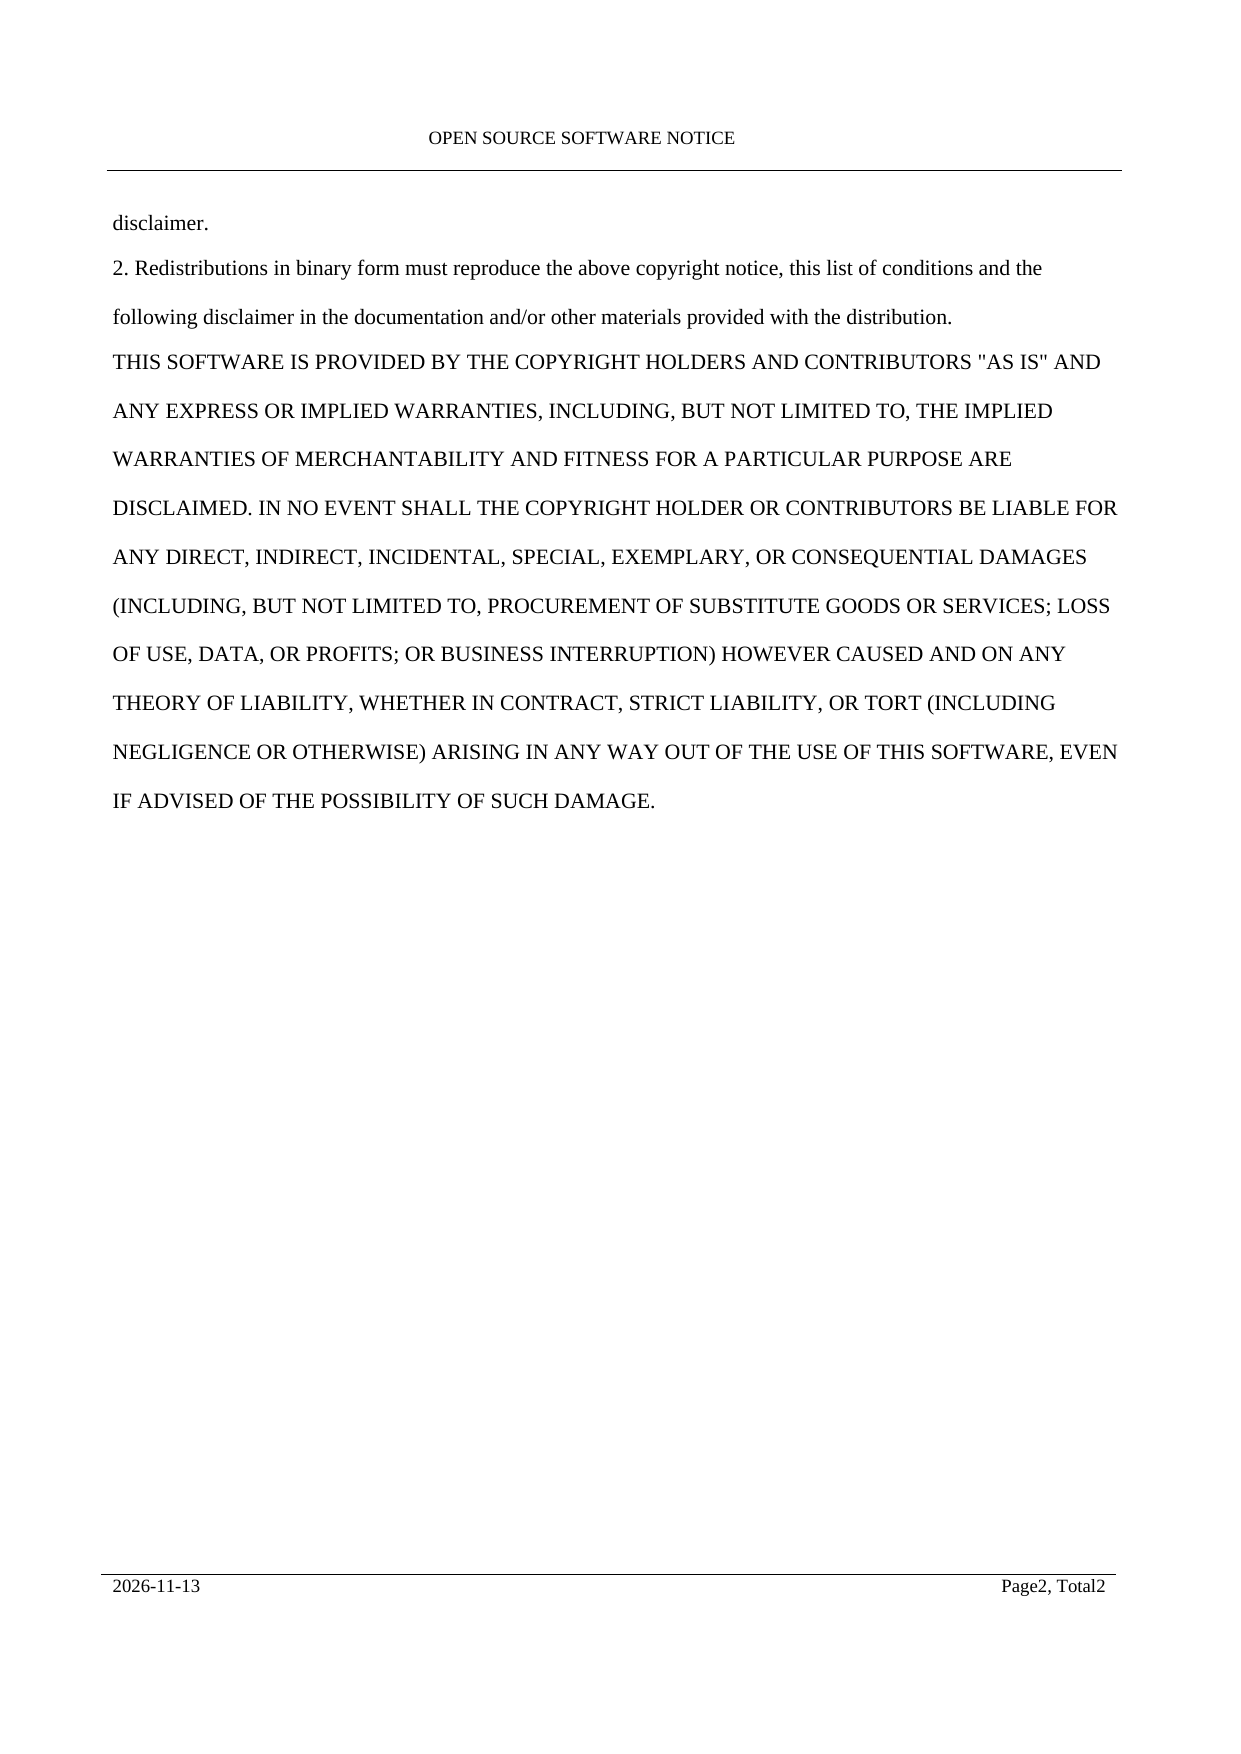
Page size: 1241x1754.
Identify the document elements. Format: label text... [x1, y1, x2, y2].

text 2. Redistributions in binary form must reproduce the above copyright notice, this list of conditions and the following disclaimer in the documentation and/or other materials provided with the distribution. [112, 251, 1128, 333]
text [112, 206, 1128, 239]
text THIS SOFTWARE IS PROVIDED BY THE COPYRIGHT HOLDERS AND CONTRIBUTORS "AS IS" AND ANY EXPRESS OR IMPLIED WARRANTIES, INCLUDING, BUT NOT LIMITED TO, THE IMPLIED WARRANTIES OF MERCHANTABILITY AND FITNESS FOR A PARTICULAR PURPOSE ARE DISCLAIMED. IN NO EVENT SHALL THE COPYRIGHT HOLDER OR CONTRIBUTORS BE LIABLE FOR ANY DIRECT, INDIRECT, INCIDENTAL, SPECIAL, EXEMPLARY, OR CONSEQUENTIAL DAMAGES (INCLUDING, BUT NOT LIMITED TO, PROCUREMENT OF SUBSTITUTE GOODS OR SERVICES; LOSS OF USE, DATA, OR PROFITS; OR BUSINESS INTERRUPTION) HOWEVER CAUSED AND ON ANY THEORY OF LIABILITY, WHETHER IN CONTRACT, STRICT LIABILITY, OR TORT (INCLUDING NEGLIGENCE OR OTHERWISE) ARISING IN ANY WAY OUT OF THE USE OF THIS SOFTWARE, EVEN IF ADVISED OF THE POSSIBILITY OF SUCH DAMAGE. [112, 345, 1128, 817]
